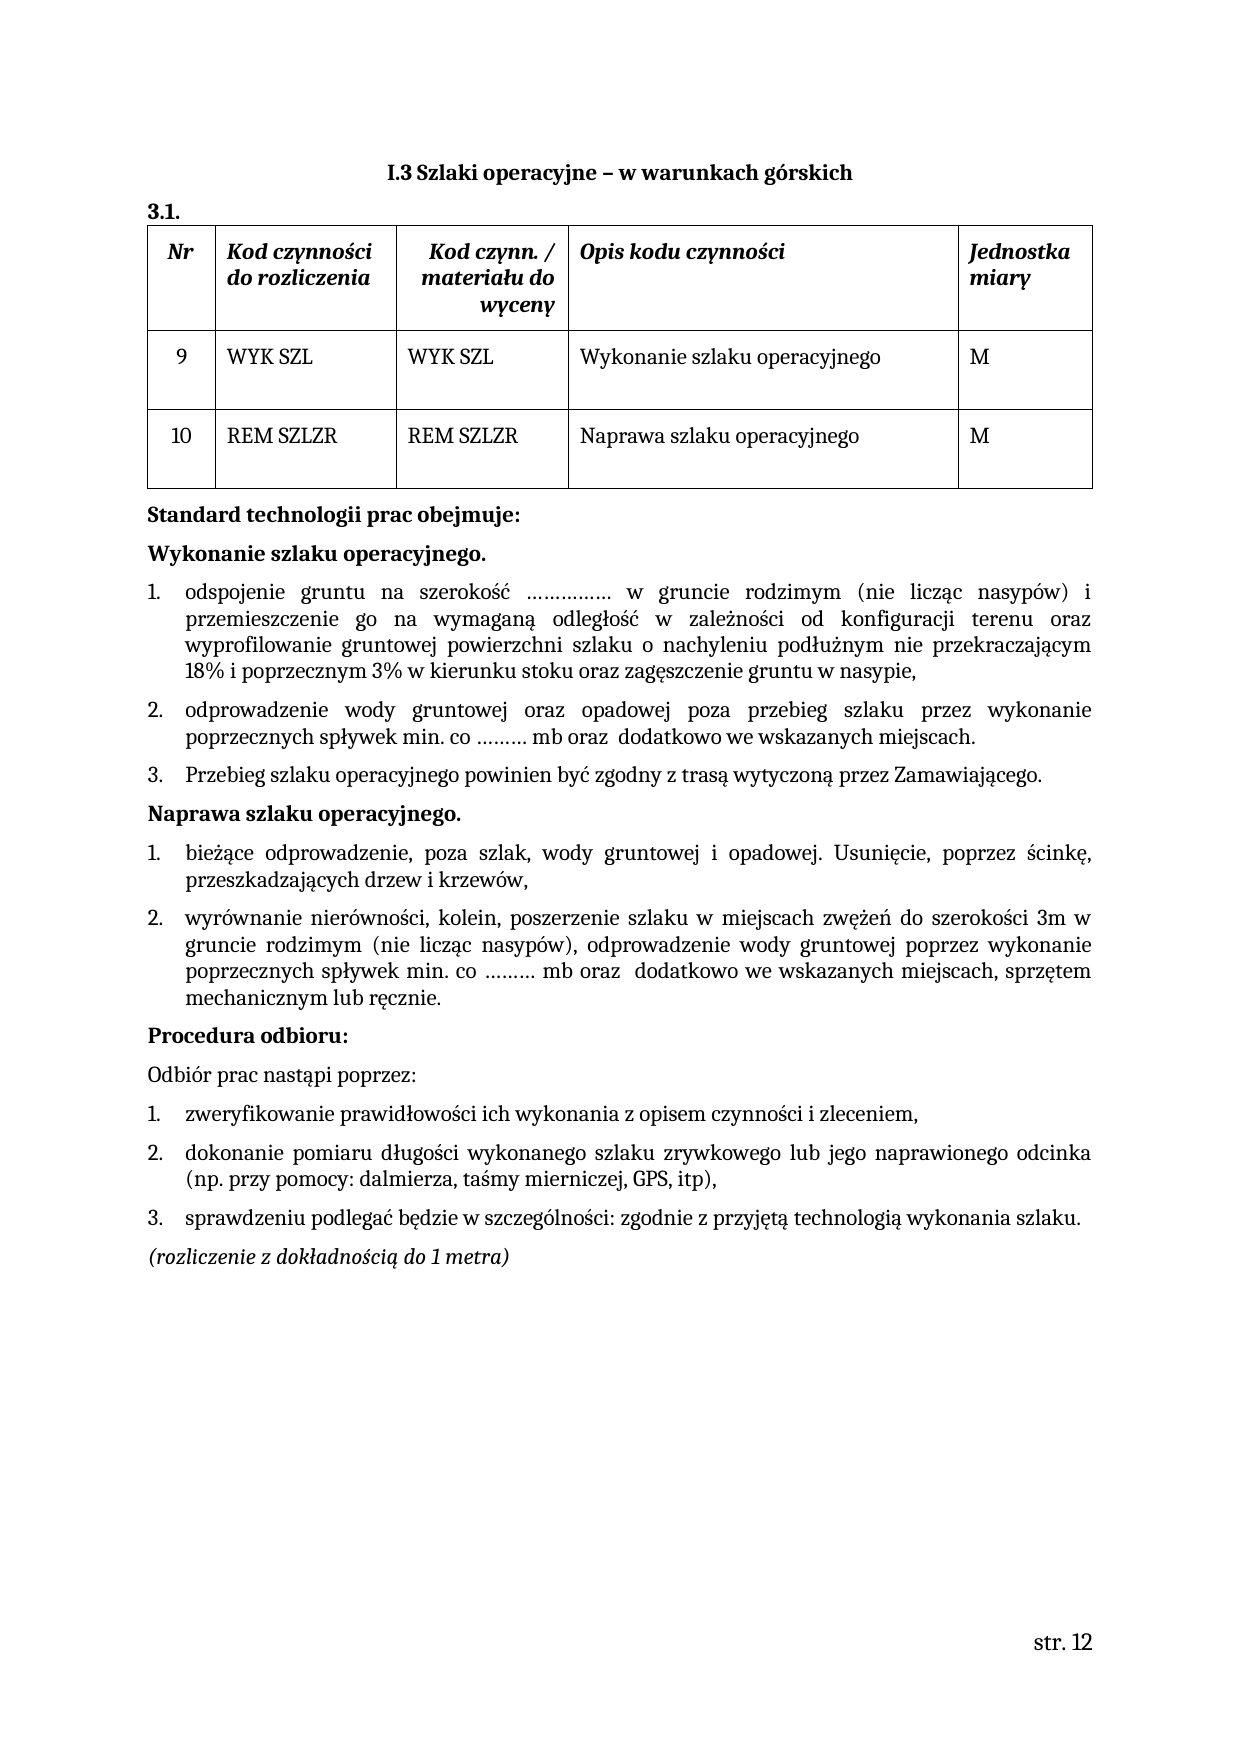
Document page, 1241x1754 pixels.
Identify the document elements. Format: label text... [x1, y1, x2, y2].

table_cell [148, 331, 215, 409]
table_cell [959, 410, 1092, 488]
text Naprawa szlaku operacyjnego. [148, 801, 1093, 827]
list bieżące odprowadzenie, poza szlak, wody gruntowej i opadowej. Usunięcie, poprzez ścinkę, przeszkadzających drzew i krzewów, [148, 840, 1093, 893]
list Przebieg szlaku operacyjnego powinien być zgodny z trasą wytyczoną przez Zamawiającego. [148, 762, 1093, 789]
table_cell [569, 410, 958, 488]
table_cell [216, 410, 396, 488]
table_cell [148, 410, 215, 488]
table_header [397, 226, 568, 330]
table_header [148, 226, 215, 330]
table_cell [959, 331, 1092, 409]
list zweryfikowanie prawidłowości ich wykonania z opisem czynności i zleceniem, [148, 1101, 1093, 1127]
text 3.1. [148, 199, 1093, 225]
text I.3 Szlaki operacyjne – w warunkach górskich [148, 160, 1093, 186]
text Odbiór prac nastąpi poprzez: [148, 1062, 1093, 1088]
text (rozliczenie z dokładnością do 1 metra) [148, 1244, 1093, 1270]
text Standard technologii prac obejmuje: [148, 501, 1093, 528]
text Wykonanie szlaku operacyjnego. [148, 540, 1093, 567]
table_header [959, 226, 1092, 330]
list sprawdzeniu podlegać będzie w szczególności: zgodnie z przyjętą technologią wykonania szlaku. [148, 1205, 1093, 1231]
text Procedura odbioru: [148, 1023, 1093, 1049]
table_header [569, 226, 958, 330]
list dokonanie pomiaru długości wykonanego szlaku zrywkowego lub jego naprawionego odcinka (np. przy pomocy: dalmierza, taśmy mierniczej, GPS, itp), [148, 1140, 1093, 1192]
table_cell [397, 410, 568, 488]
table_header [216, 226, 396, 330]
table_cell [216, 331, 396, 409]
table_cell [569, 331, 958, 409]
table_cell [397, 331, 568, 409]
list odspojenie gruntu na szerokość …………… w gruncie rodzimym (nie licząc nasypów) i przemieszczenie go na wymaganą odległość w zależności od konfiguracji terenu oraz wyprofilowanie gruntowej powierzchni szlaku o nachyleniu podłużnym nie przekraczającym 18% i poprzecznym 3% w kierunku stoku oraz zagęszczenie gruntu w nasypie, [148, 579, 1093, 684]
list odprowadzenie wody gruntowej oraz opadowej poza przebieg szlaku przez wykonanie poprzecznych spływek min. co ……… mb oraz dodatkowo we wskazanych miejscach. [148, 697, 1093, 750]
list wyrównanie nierówności, kolein, poszerzenie szlaku w miejscach zwężeń do szerokości 3m w gruncie rodzimym (nie licząc nasypów), odprowadzenie wody gruntowej poprzez wykonanie poprzecznych spływek min. co ……… mb oraz dodatkowo we wskazanych miejscach, sprzętem mechanicznym lub ręcznie. [148, 905, 1093, 1011]
